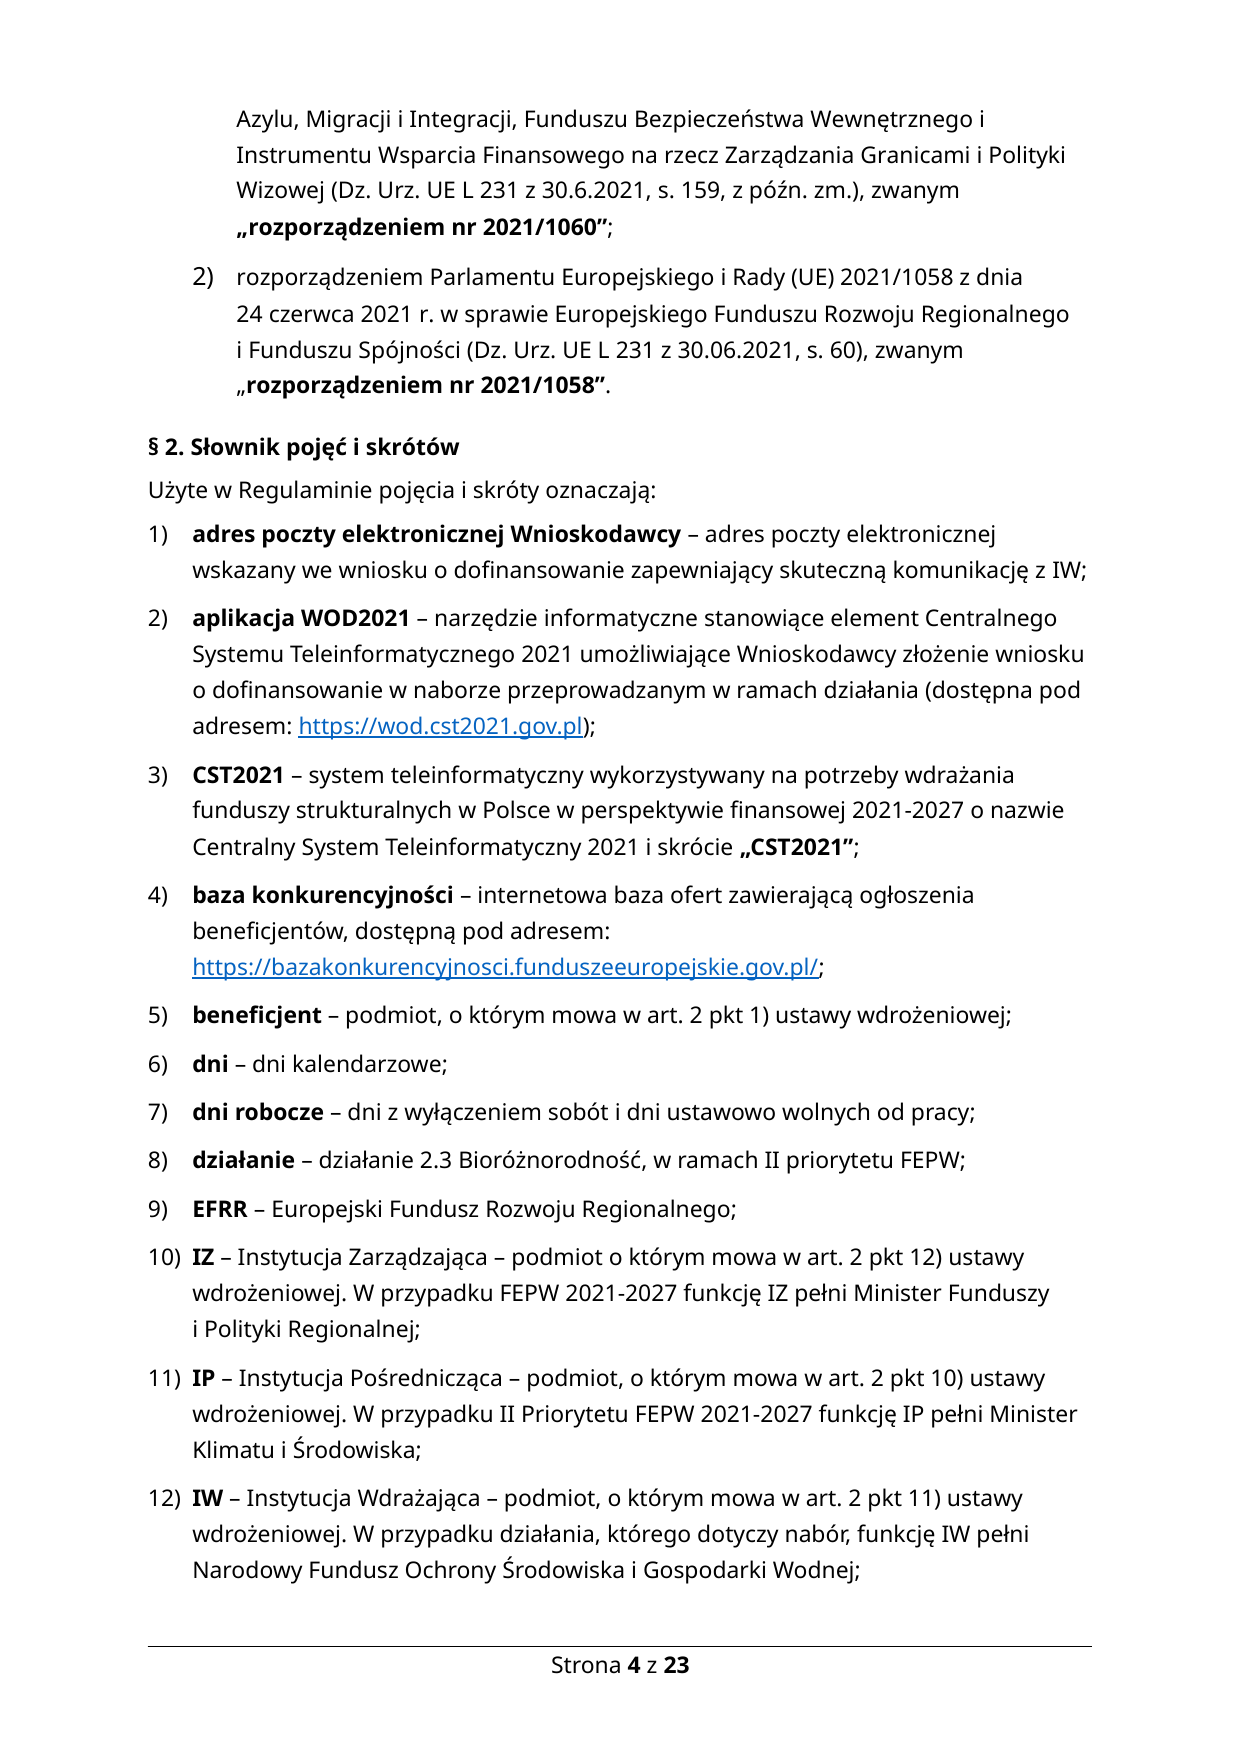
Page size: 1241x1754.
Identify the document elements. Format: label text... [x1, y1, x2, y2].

list dni robocze – dni z wyłączeniem sobót i dni ustawowo wolnych od pracy; [148, 1096, 1092, 1127]
list EFRR – Europejski Fundusz Rozwoju Regionalnego; [148, 1193, 1092, 1224]
text Użyte w Regulaminie pojęcia i skróty oznaczają: [148, 474, 1092, 505]
list CST2021 – system teleinformatyczny wykorzystywany na potrzeby wdrażania funduszy strukturalnych w Polsce w perspektywie finansowej 2021-2027 o nazwie Centralny System Teleinformatyczny 2021 i skrócie „CST2021”; [148, 758, 1092, 862]
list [192, 103, 1092, 242]
list dni – dni kalendarzowe; [148, 1048, 1092, 1079]
list IP – Instytucja Pośrednicząca – podmiot, o którym mowa w art. 2 pkt 10) ustawy wdrożeniowej. W przypadku II Priorytetu FEPW 2021-2027 funkcję IP pełni Minister Klimatu i Środowiska; [148, 1362, 1092, 1465]
list adres poczty elektronicznej Wnioskodawcy – adres poczty elektronicznej wskazany we wniosku o dofinansowanie zapewniający skuteczną komunikację z IW; [148, 518, 1092, 585]
list beneficjent – podmiot, o którym mowa w art. 2 pkt 1) ustawy wdrożeniowej; [148, 999, 1092, 1030]
list baza konkurencyjności – internetowa baza ofert zawierającą ogłoszenia beneficjentów, dostępną pod adresem: https://bazakonkurencyjnosci.funduszeeuropejskie.gov.pl/; [148, 879, 1092, 982]
list działanie – działanie 2.3 Bioróżnorodność, w ramach II priorytetu FEPW; [148, 1144, 1092, 1176]
list IW – Instytucja Wdrażająca – podmiot, o którym mowa w art. 2 pkt 11) ustawy wdrożeniowej. W przypadku działania, którego dotyczy nabór, funkcję IW pełni Narodowy Fundusz Ochrony Środowiska i Gospodarki Wodnej; [148, 1482, 1092, 1585]
subtitle § 2. Słownik pojęć i skrótów [148, 430, 1092, 462]
list IZ – Instytucja Zarządzająca – podmiot o którym mowa w art. 2 pkt 12) ustawy wdrożeniowej. W przypadku FEPW 2021-2027 funkcję IZ pełni Minister Funduszy i Polityki Regionalnej; [148, 1241, 1092, 1344]
list rozporządzeniem Parlamentu Europejskiego i Rady (UE) 2021/1058 z dnia 24 czerwca 2021 r. w sprawie Europejskiego Funduszu Rozwoju Regionalnego i Funduszu Spójności (Dz. Urz. UE L 231 z 30.06.2021, s. 60), zwanym „rozporządzeniem nr 2021/1058”. [192, 259, 1092, 401]
list aplikacja WOD2021 – narzędzie informatyczne stanowiące element Centralnego Systemu Teleinformatycznego 2021 umożliwiające Wnioskodawcy złożenie wniosku o dofinansowanie w naborze przeprowadzanym w ramach działania (dostępna pod adresem: https://wod.cst2021.gov.pl); [148, 602, 1092, 741]
